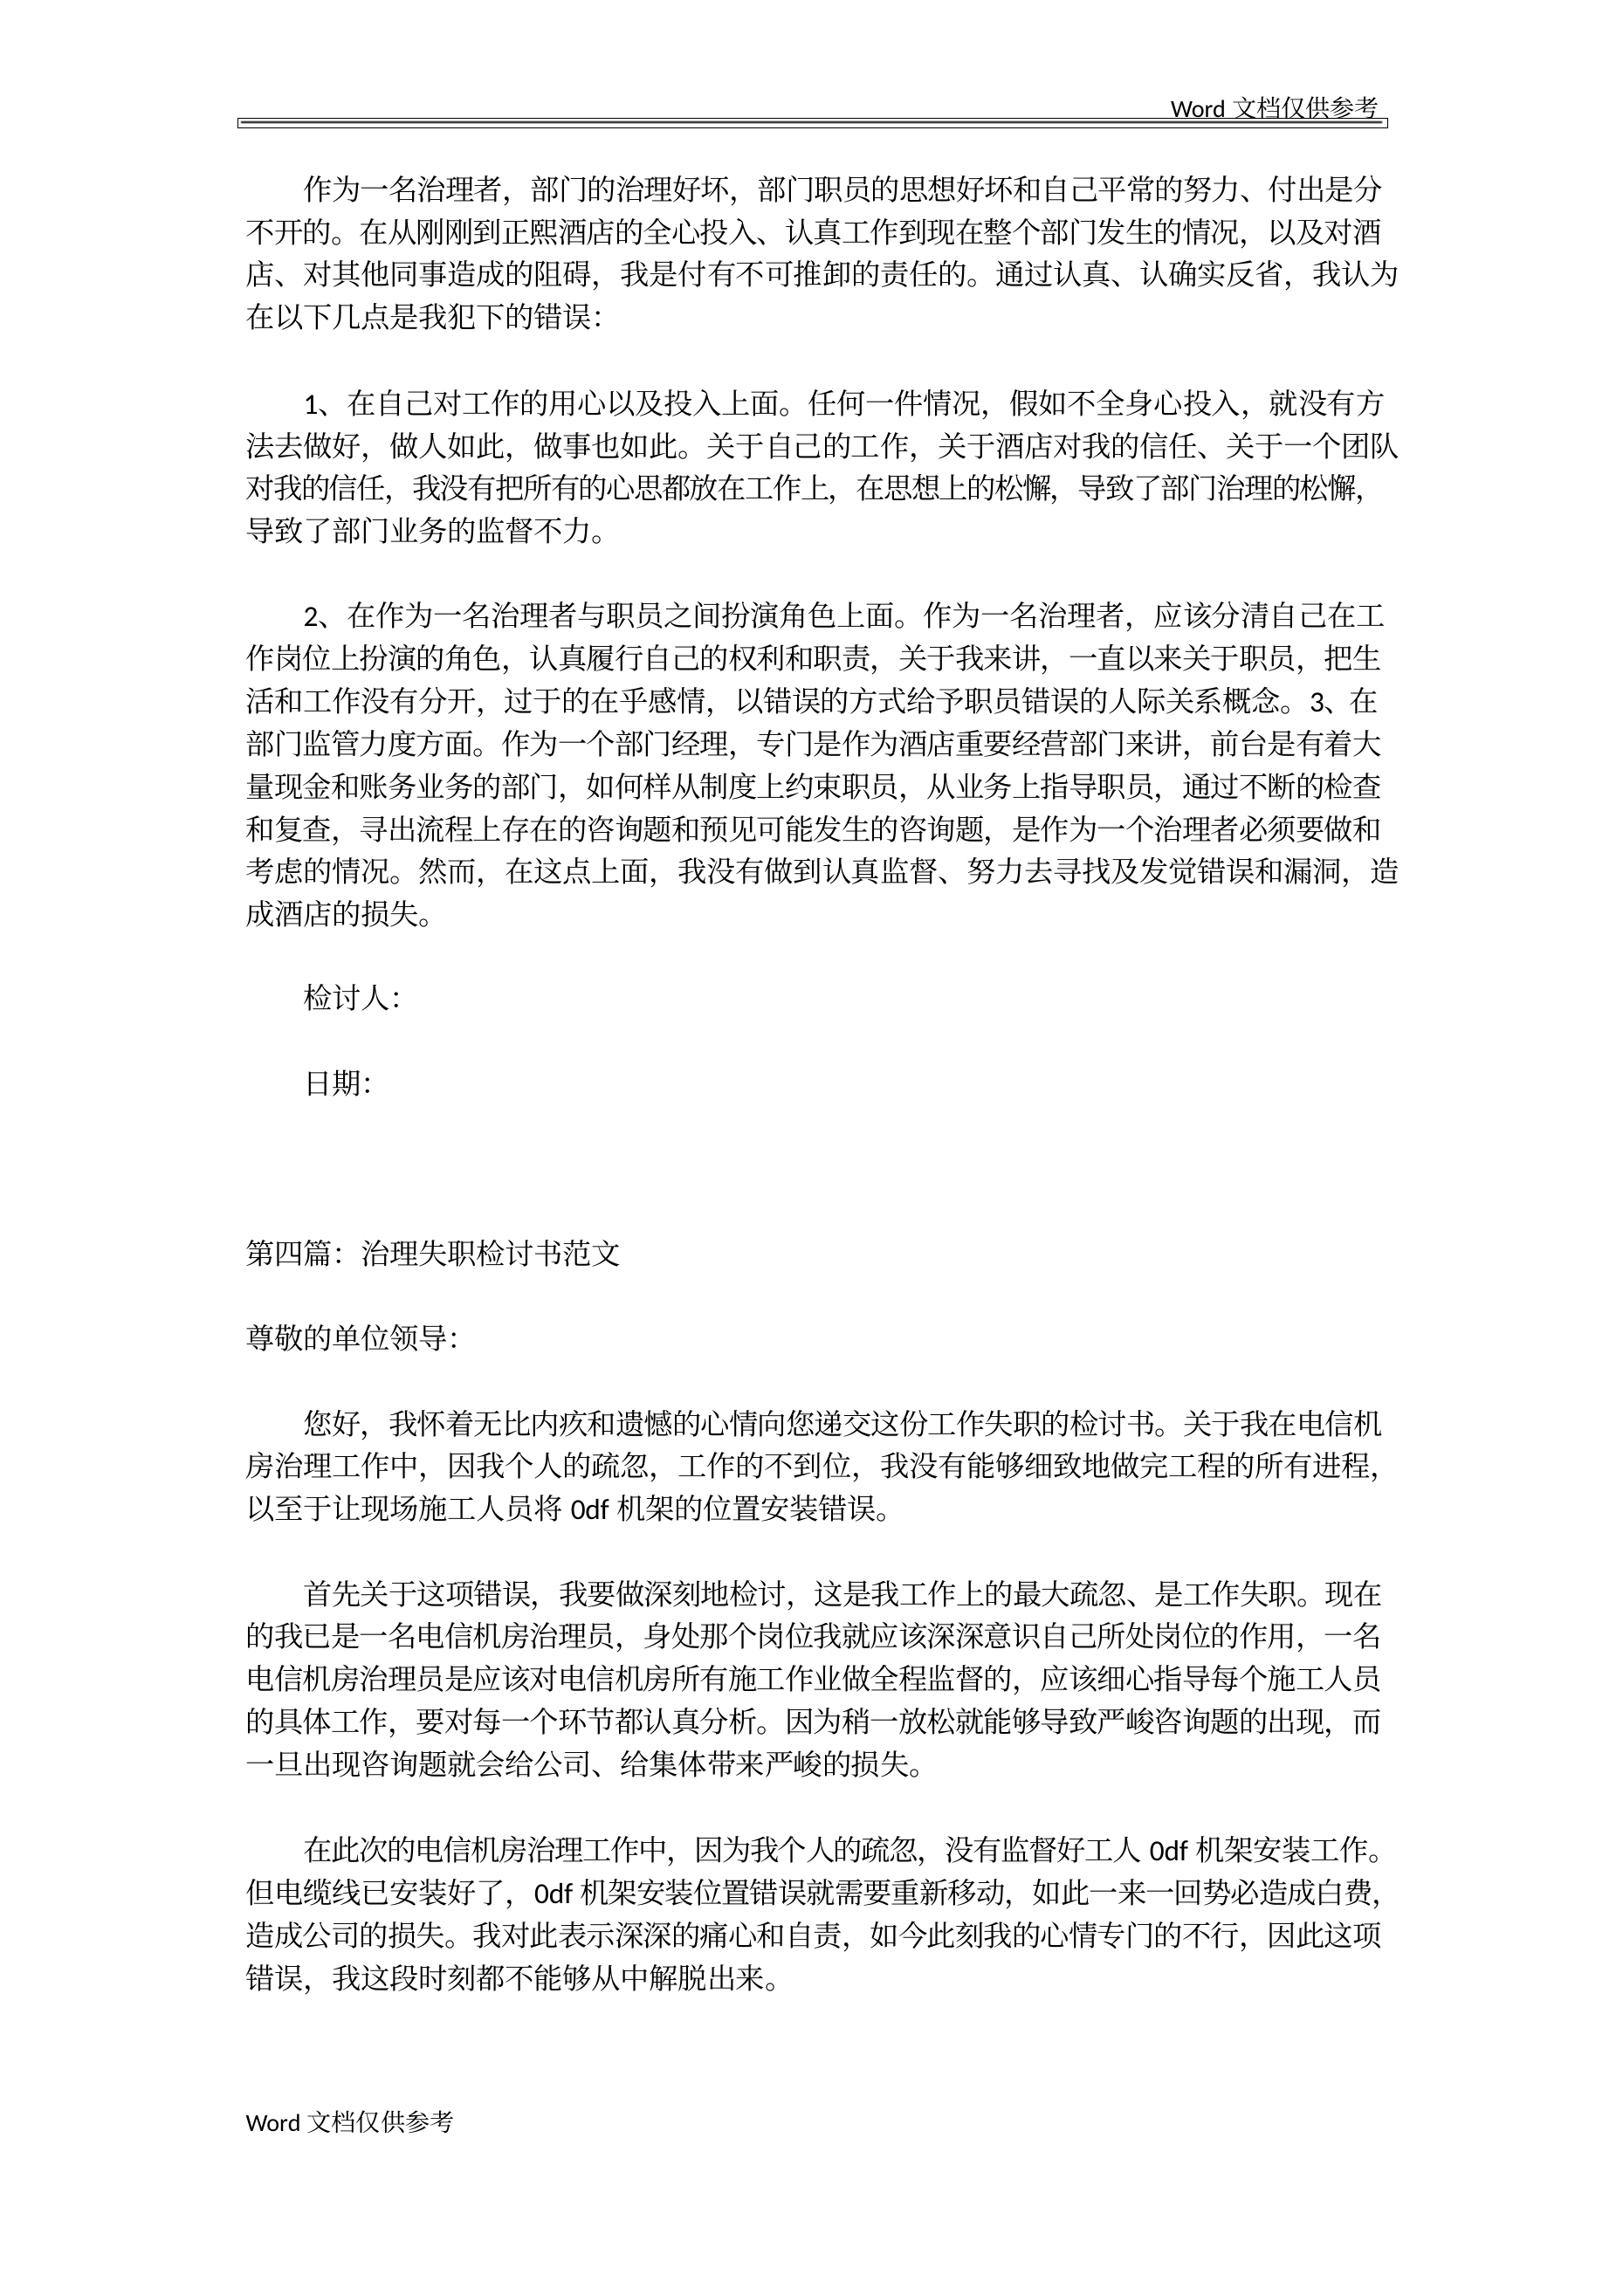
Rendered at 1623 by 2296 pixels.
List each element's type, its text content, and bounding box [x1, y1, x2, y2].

text 量现金和账务业务的部门，如何样从制度上约束职员，从业务上指导职员，通过不断的检查 [245, 774, 1571, 803]
text 1、在自己对工作的用心以及投入上面。任何一件情况，假如不全身心投入，就没有方 [303, 390, 1604, 420]
text 的具体工作，要对每一个环节都认真分析。因为稍一放松就能够导致严峻咨询题的出现，而 [245, 1709, 1571, 1738]
text 考虑的情况。然而，在这点上面，我没有做到认真监督、努力去寻找及发觉错误和漏洞，造 [245, 859, 1571, 888]
text 房治理工作中，因我个人的疏忽，工作的不到位，我没有能够细致地做完工程的所有进程， [245, 1454, 1571, 1482]
picture [238, 119, 1387, 127]
text 尊敬的单位领导： [245, 1326, 677, 1355]
text 您好，我怀着无比内疚和遗憾的心情向您递交这份工作失职的检讨书。关于我在电信机 [303, 1412, 1571, 1440]
text 首先关于这项错误，我要做深刻地检讨，这是我工作上的最大疏忽、是工作失职。现在 [303, 1582, 1571, 1611]
text 部门监管力度方面。作为一个部门经理，专门是作为酒店重要经营部门来讲，前台是有着大 [245, 732, 1571, 760]
text 以至于让现场施工人员将 0df 机架的位置安装错误。 [245, 1495, 1571, 1525]
text 店、对其他同事造成的阻碍，我是付有不可推卸的责任的。通过认真、认确实反省，我认为 [245, 262, 1571, 291]
text 在此次的电信机房治理工作中，因为我个人的疏忽，没有监督好工人 0df 机架安装工作。 [303, 1837, 1582, 1867]
text 造成公司的损失。我对此表示深深的痛心和自责，如今此刻我的心情专门的不行，因此这项 [245, 1923, 1582, 1952]
text 2、在作为一名治理者与职员之间扮演角色上面。作为一名治理者，应该分清自己在工 [303, 602, 1571, 633]
text 一旦出现咨询题就会给公司、给集体带来严峻的损失。 [245, 1752, 1571, 1781]
text Word 文档仅供参考 [1171, 97, 1416, 123]
text 不开的。在从刚刚到正熙酒店的全心投入、认真工作到现在整个部门发生的情况，以及对酒 [245, 220, 1571, 249]
text 和复查，寻出流程上存在的咨询题和预见可能发生的咨询题，是作为一个治理者必须要做和 [245, 817, 1571, 846]
text 错误，我这段时刻都不能够从中解脱出来。 [245, 1966, 1582, 1995]
text 但电缆线已安装好了，0df 机架安装位置错误就需要重新移动，如此一来一回势必造成白费， [245, 1880, 1582, 1909]
text 活和工作没有分开，过于的在乎感情，以错误的方式给予职员错误的人际关系概念。3、在 [245, 688, 1571, 718]
text 作为一名治理者，部门的治理好坏，部门职员的思想好坏和自己平常的努力、付出是分 [303, 177, 1571, 206]
text Word 文档仅供参考 [245, 2111, 491, 2136]
text 法去做好，做人如此，做事也如此。关于自己的工作，关于酒店对我的信任、关于一个团队 [245, 434, 1604, 463]
text 电信机房治理员是应该对电信机房所有施工作业做全程监督的，应该细心指导每个施工人员 [245, 1667, 1571, 1695]
text 对我的信任，我没有把所有的心思都放在工作上，在思想上的松懈，导致了部门治理的松懈， [245, 477, 1604, 505]
text 检讨人： [303, 986, 462, 1014]
text 第四篇：治理失职检讨书范文 [245, 1241, 677, 1270]
text 成酒店的损失。 [245, 902, 1571, 931]
text 日期： [303, 1071, 462, 1100]
text 导致了部门业务的监督不力。 [245, 519, 1604, 547]
text 作岗位上扮演的角色，认真履行自己的权利和职责，关于我来讲，一直以来关于职员，把生 [245, 647, 1571, 675]
text 的我已是一名电信机房治理员，身处那个岗位我就应该深深意识自己所处岗位的作用，一名 [245, 1625, 1571, 1653]
text 在以下几点是我犯下的错误： [245, 305, 1571, 333]
